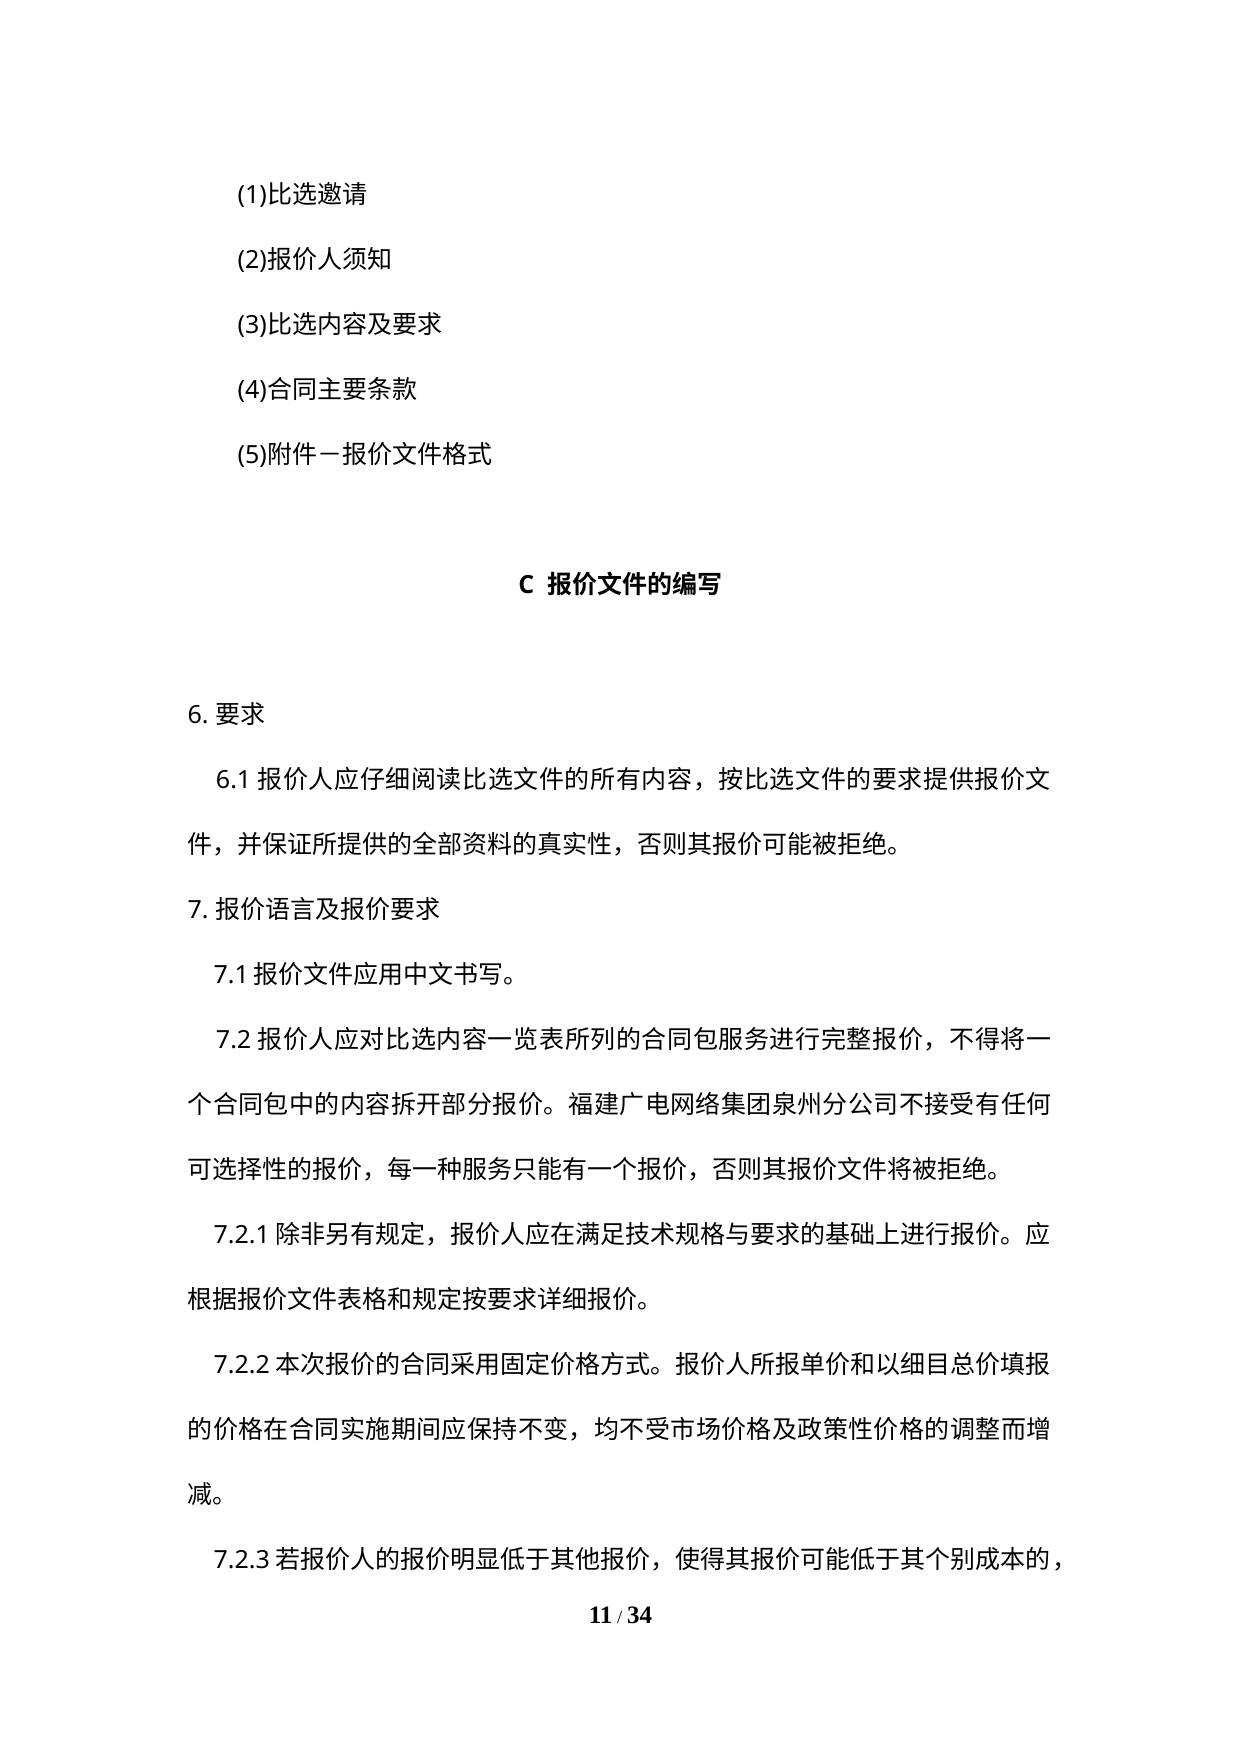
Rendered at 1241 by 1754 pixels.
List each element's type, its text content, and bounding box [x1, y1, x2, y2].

text 6.1报价人应仔细阅读比选文件的所有内容，按比选文件的要求提供报价文件，并保证所提供的全部资料的真实性，否则其报价可能被拒绝。 [187, 745, 1053, 875]
text 7. 报价语言及报价要求 [187, 875, 1053, 940]
text 7.2报价人应对比选内容一览表所列的合同包服务进行完整报价，不得将一个合同包中的内容拆开部分报价。福建广电网络集团泉州分公司不接受有任何可选择性的报价，每一种服务只能有一个报价，否则其报价文件将被拒绝。 [187, 1005, 1053, 1200]
text (3)比选内容及要求 [187, 290, 1053, 355]
text (2)报价人须知 [187, 225, 1053, 290]
text C 报价文件的编写 [187, 550, 1053, 615]
text (4)合同主要条款 [187, 355, 1053, 420]
text 7.2.2本次报价的合同采用固定价格方式。报价人所报单价和以细目总价填报的价格在合同实施期间应保持不变，均不受市场价格及政策性价格的调整而增减。 [187, 1330, 1053, 1525]
text 6. 要求 [187, 680, 1053, 745]
text 7.1报价文件应用中文书写。 [187, 940, 1053, 1005]
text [187, 1525, 1053, 1590]
text (5)附件－报价文件格式 [187, 420, 1053, 485]
text (1)比选邀请 [187, 160, 1053, 225]
text 7.2.1除非另有规定，报价人应在满足技术规格与要求的基础上进行报价。应根据报价文件表格和规定按要求详细报价。 [187, 1200, 1053, 1330]
